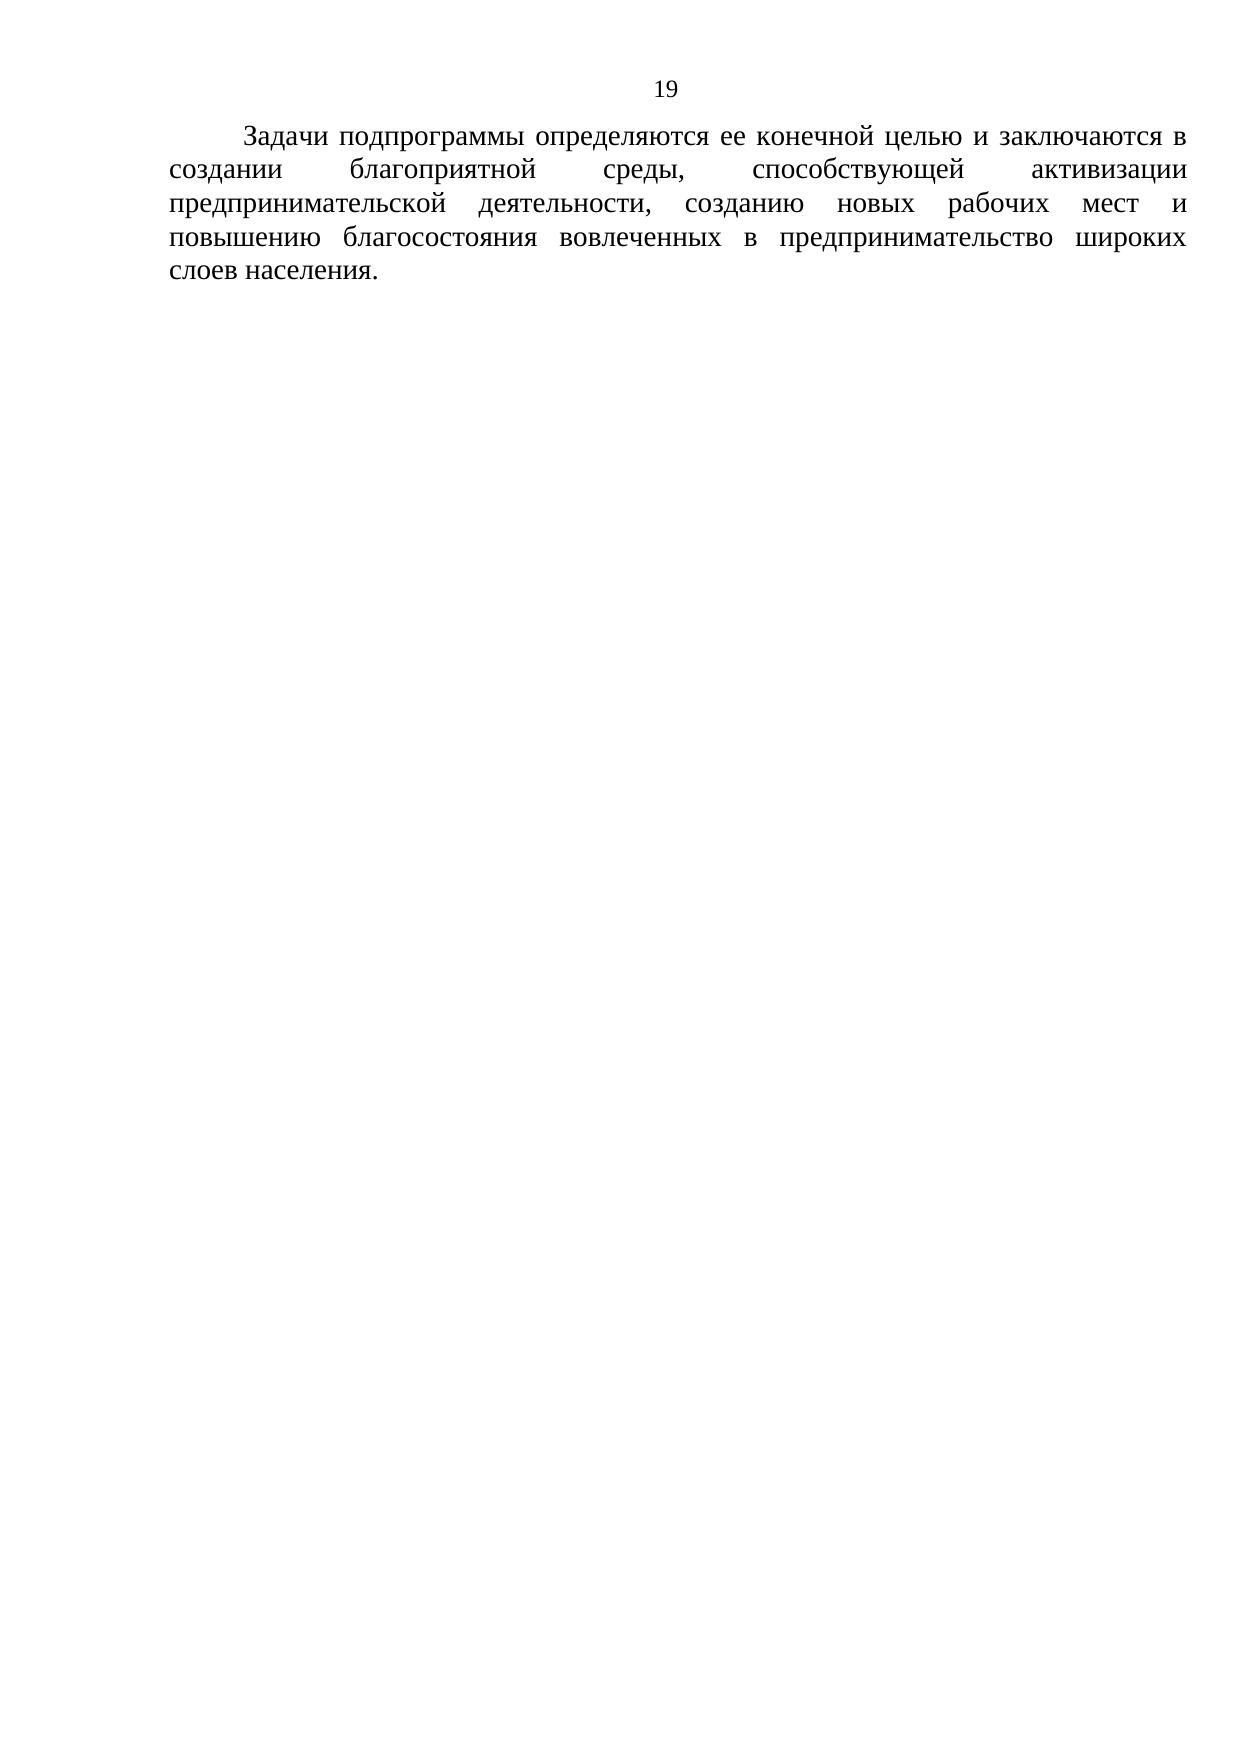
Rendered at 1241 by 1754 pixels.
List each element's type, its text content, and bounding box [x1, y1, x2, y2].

text Задачи подпрограммы определяются ее конечной целью и заключаются в создании благоприятной среды, способствующей активизации предпринимательской деятельности, созданию новых рабочих мест и повышению благосостояния вовлеченных в предпринимательство широких слоев населения. [169, 118, 1188, 286]
